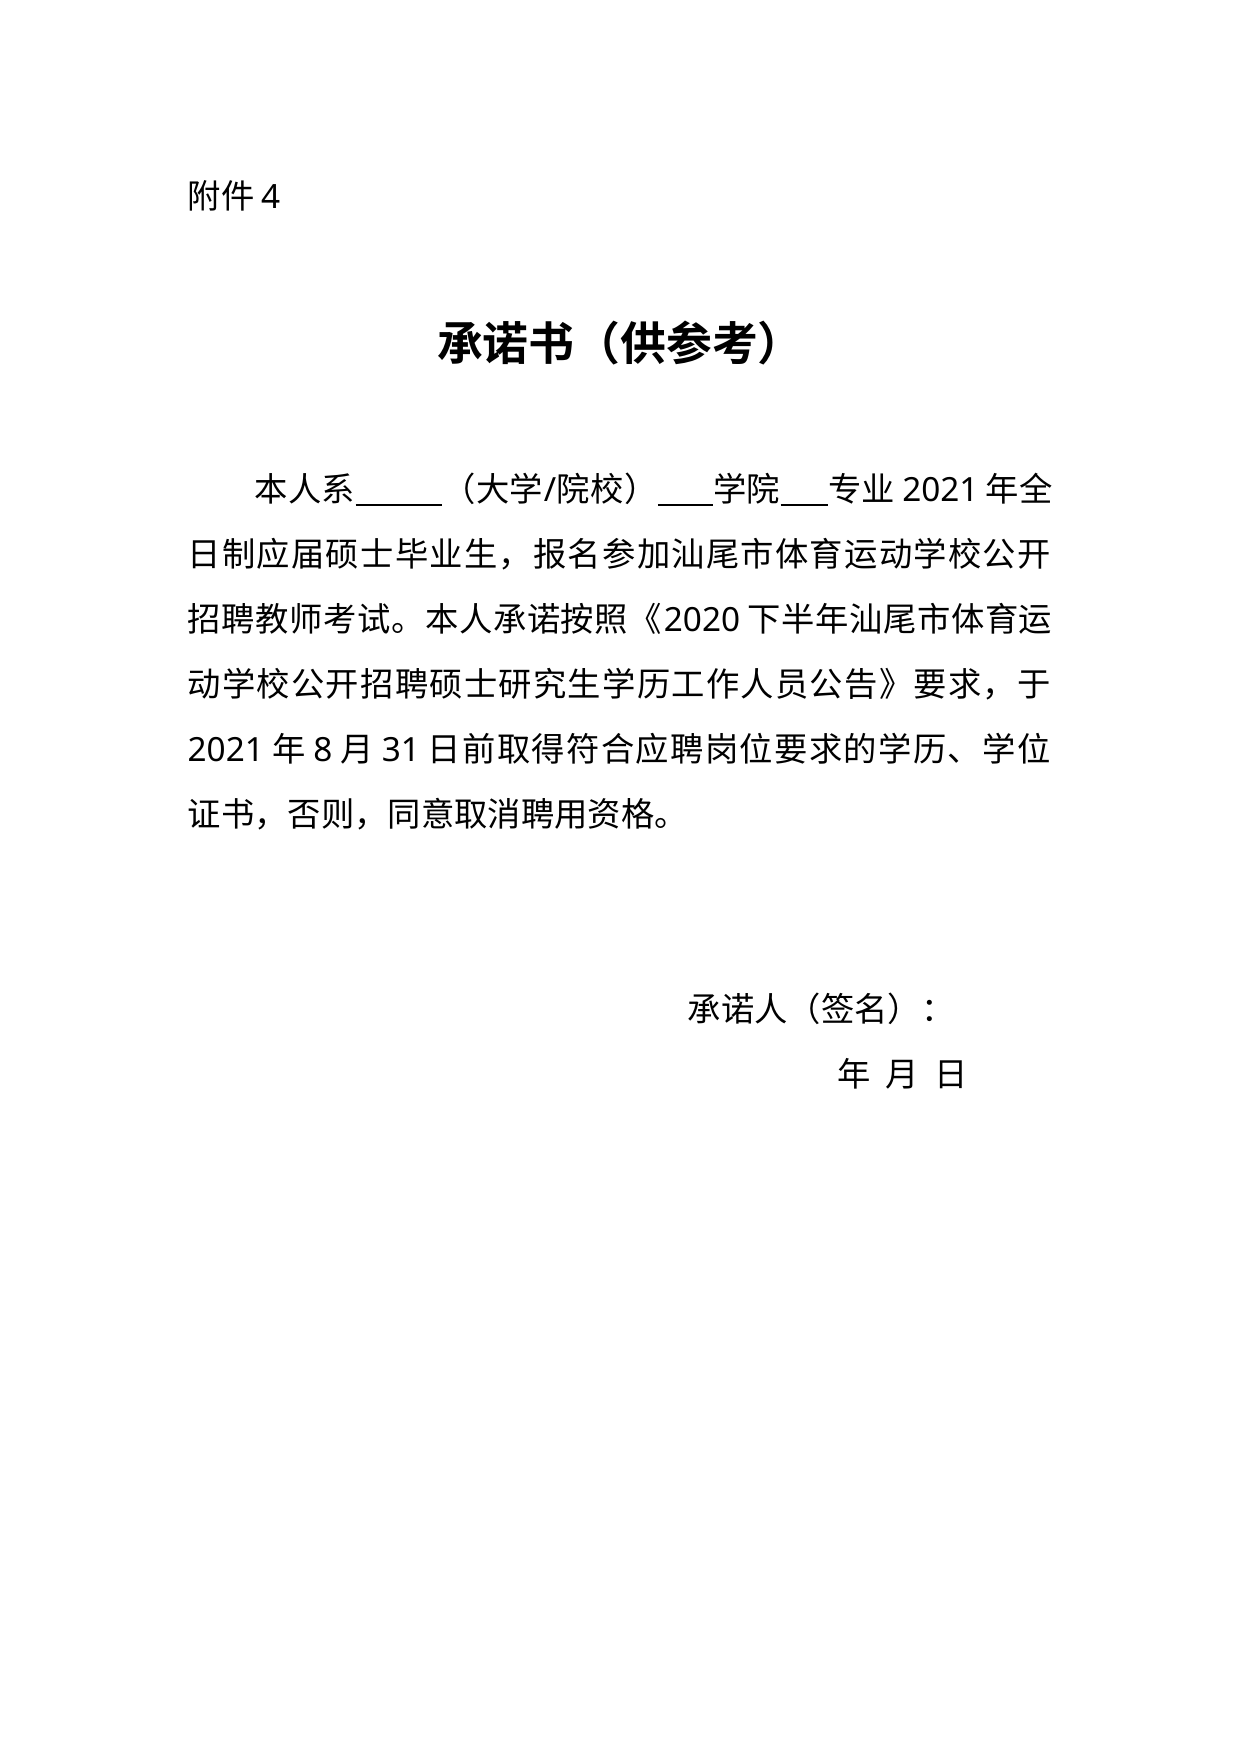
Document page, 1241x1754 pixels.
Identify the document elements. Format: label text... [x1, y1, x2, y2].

text 承诺书（供参考） [187, 292, 1053, 389]
text 承诺人（签名）： [187, 974, 1053, 1039]
text 附件4 [187, 162, 1053, 227]
text 本人系 （大学/院校） 学院 专业2021年全日制应届硕士毕业生，报名参加汕尾市体育运动学校公开招聘教师考试。本人承诺按照《2020下半年汕尾市体育运动学校公开招聘硕士研究生学历工作人员公告》要求，于2021年8月31日前取得符合应聘岗位要求的学历、学位证书，否则，同意取消聘用资格。 [187, 454, 1053, 844]
text 年 月 日 [187, 1039, 1053, 1104]
